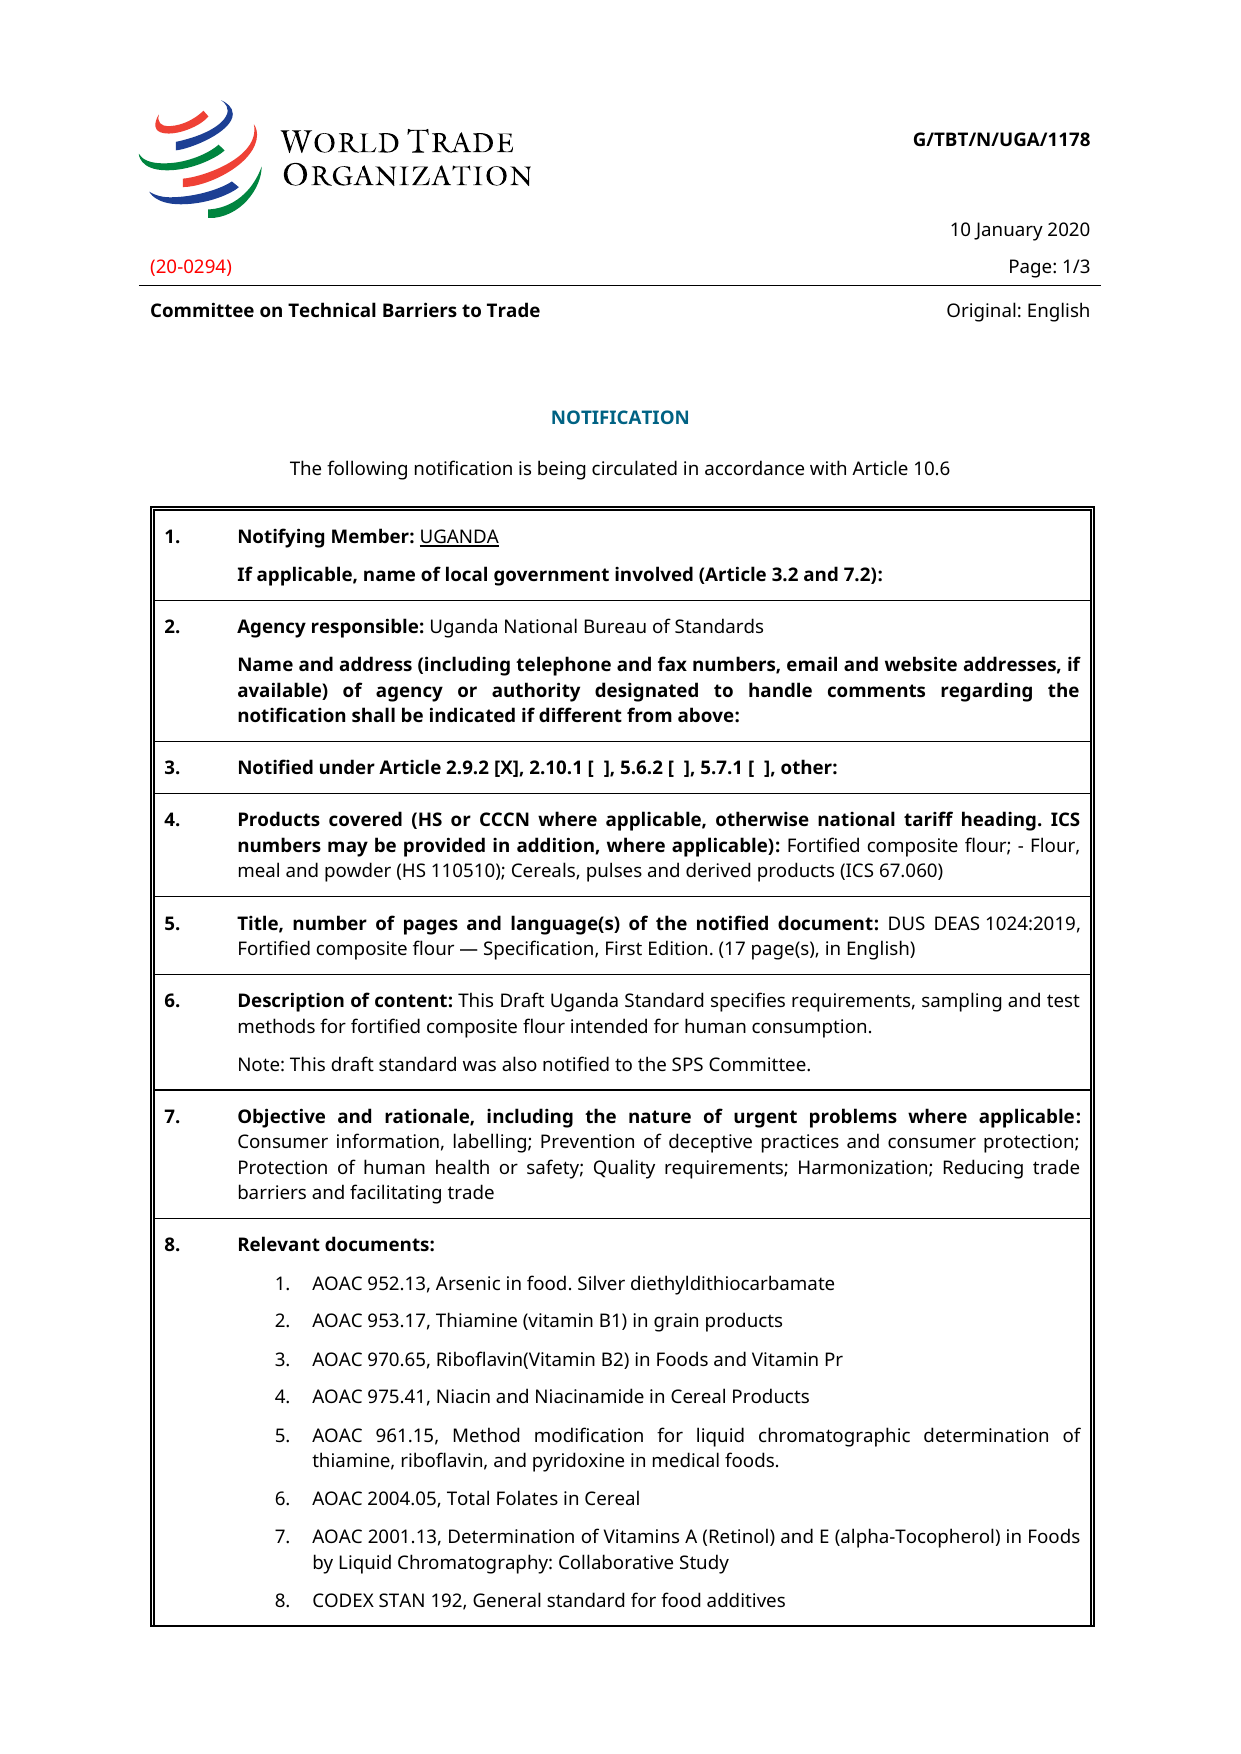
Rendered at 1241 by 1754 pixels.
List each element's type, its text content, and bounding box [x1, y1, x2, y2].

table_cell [225, 1219, 1090, 1625]
table_cell 3. [155, 742, 225, 793]
table_cell Products covered (HS or CCCN where applicable, otherwise national tariff heading. ICS numbers may be provided in addition, where applicable): Fortified composite flour; - Flour, meal and powder (HS 110510); Cereals, pulses and derived products (ICS 67.060) [225, 794, 1090, 896]
title NOTIFICATION [150, 405, 1090, 430]
table_cell Objective and rationale, including the nature of urgent problems where applicable: Consumer information, labelling; Prevention of deceptive practices and consumer protection; Protection of human health or safety; Quality requirements; Harmonization; Reducing trade barriers and facilitating trade [225, 1091, 1090, 1218]
table_cell Notified under Article 2.9.2 [X], 2.10.1 [ ], 5.6.2 [ ], 5.7.1 [ ], other: [225, 742, 1090, 793]
table_cell 8. [155, 1219, 225, 1625]
text The following notification is being circulated in accordance with Article 10.6 [150, 455, 1090, 481]
table_cell Title, number of pages and language(s) of the notified document: DUS DEAS 1024:2019, Fortified composite flour — Specification, First Edition. (17 page(s), in English) [225, 897, 1090, 973]
table_cell 2. [155, 601, 225, 741]
table_cell 6. [155, 975, 225, 1089]
table_header Notifying Member: Uganda If applicable, name of local government involved (Article 3.2 and 7.2): [225, 511, 1090, 599]
table_cell Agency responsible: Uganda National Bureau of Standards Name and address (including telephone and fax numbers, email and website addresses, if available) of agency or authority designated to handle comments regarding the notification shall be indicated if different from above: [225, 601, 1090, 741]
table_cell Description of content: This Draft Uganda Standard specifies requirements, sampling and test methods for fortified composite flour intended for human consumption. Note: This draft standard was also notified to the SPS Committee. [225, 975, 1090, 1089]
table_cell 4. [155, 794, 225, 896]
table_header 1. [155, 511, 225, 599]
table_cell 7. [155, 1091, 225, 1218]
table_cell 5. [155, 897, 225, 973]
